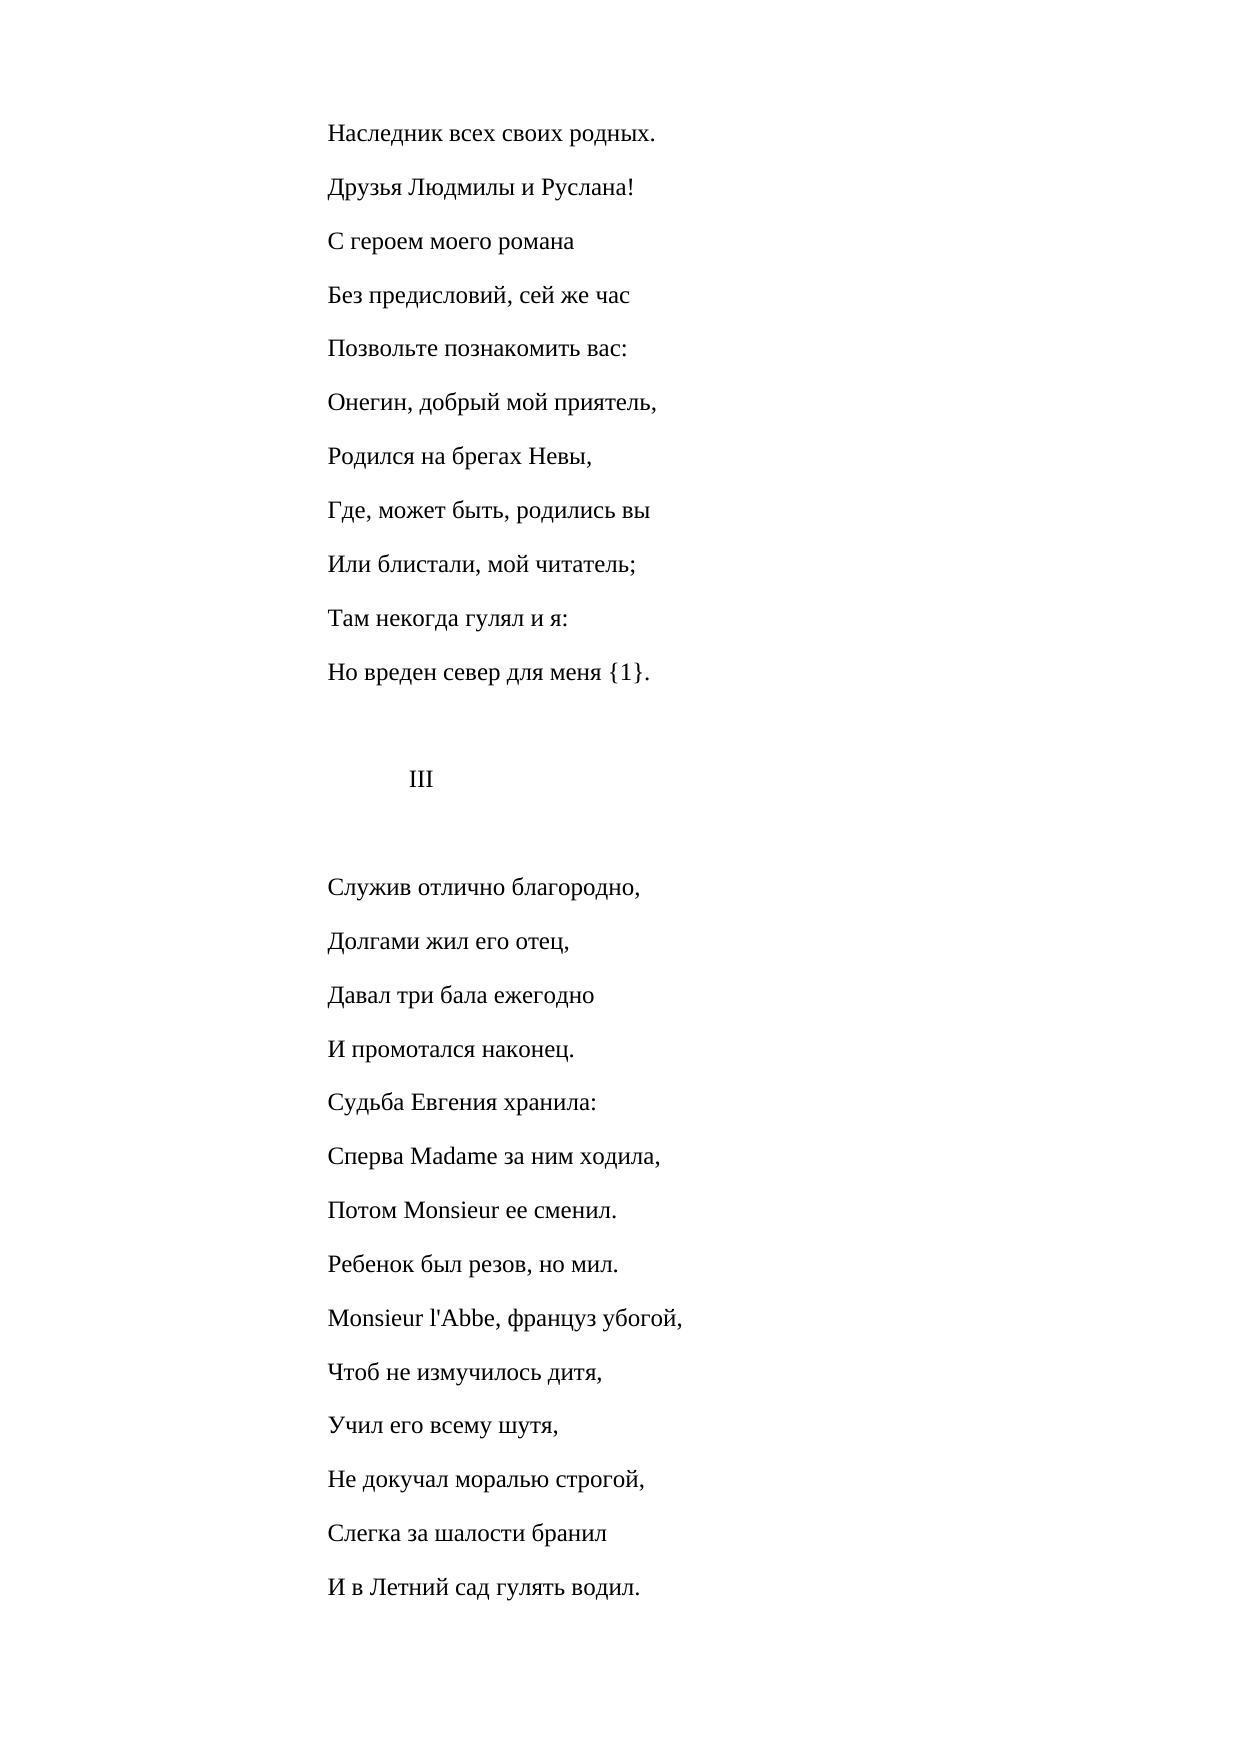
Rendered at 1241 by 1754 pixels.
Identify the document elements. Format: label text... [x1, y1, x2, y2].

text Друзья Людмилы и Руслана! [177, 172, 1152, 201]
text Служив отлично благородно, [177, 872, 1152, 901]
text Но вреден север для меня {1}. [177, 657, 1152, 685]
text Потом Monsieur ее сменил. [177, 1195, 1152, 1224]
text Или блистали, мой читатель; [177, 549, 1152, 578]
text Онегин, добрый мой приятель, [177, 387, 1152, 416]
text Учил его всему шутя, [177, 1411, 1152, 1439]
text Чтоб не измучилось дитя, [177, 1357, 1152, 1386]
text Без предисловий, сей же час [177, 280, 1152, 308]
text Ребенок был резов, но мил. [177, 1249, 1152, 1278]
text И промотался наконец. [177, 1034, 1152, 1062]
text Monsieur l'Abbe, француз убогой, [177, 1303, 1152, 1332]
text Давал три бала ежегодно [177, 980, 1152, 1008]
text Наследник всех своих родных. [177, 118, 1152, 147]
text Судьба Евгения хранила: [177, 1087, 1152, 1116]
text III [177, 764, 1152, 793]
text Там некогда гулял и я: [177, 603, 1152, 632]
text Не докучал моралью строгой, [177, 1464, 1152, 1493]
text Родился на брегах Невы, [177, 441, 1152, 470]
text Долгами жил его отец, [177, 926, 1152, 955]
text Слегка за шалости бранил [177, 1518, 1152, 1547]
text Где, может быть, родились вы [177, 495, 1152, 524]
text И в Летний сад гулять водил. [177, 1572, 1152, 1601]
text С героем моего романа [177, 226, 1152, 254]
text Сперва Madame за ним ходила, [177, 1141, 1152, 1170]
text Позвольте познакомить вас: [177, 333, 1152, 362]
